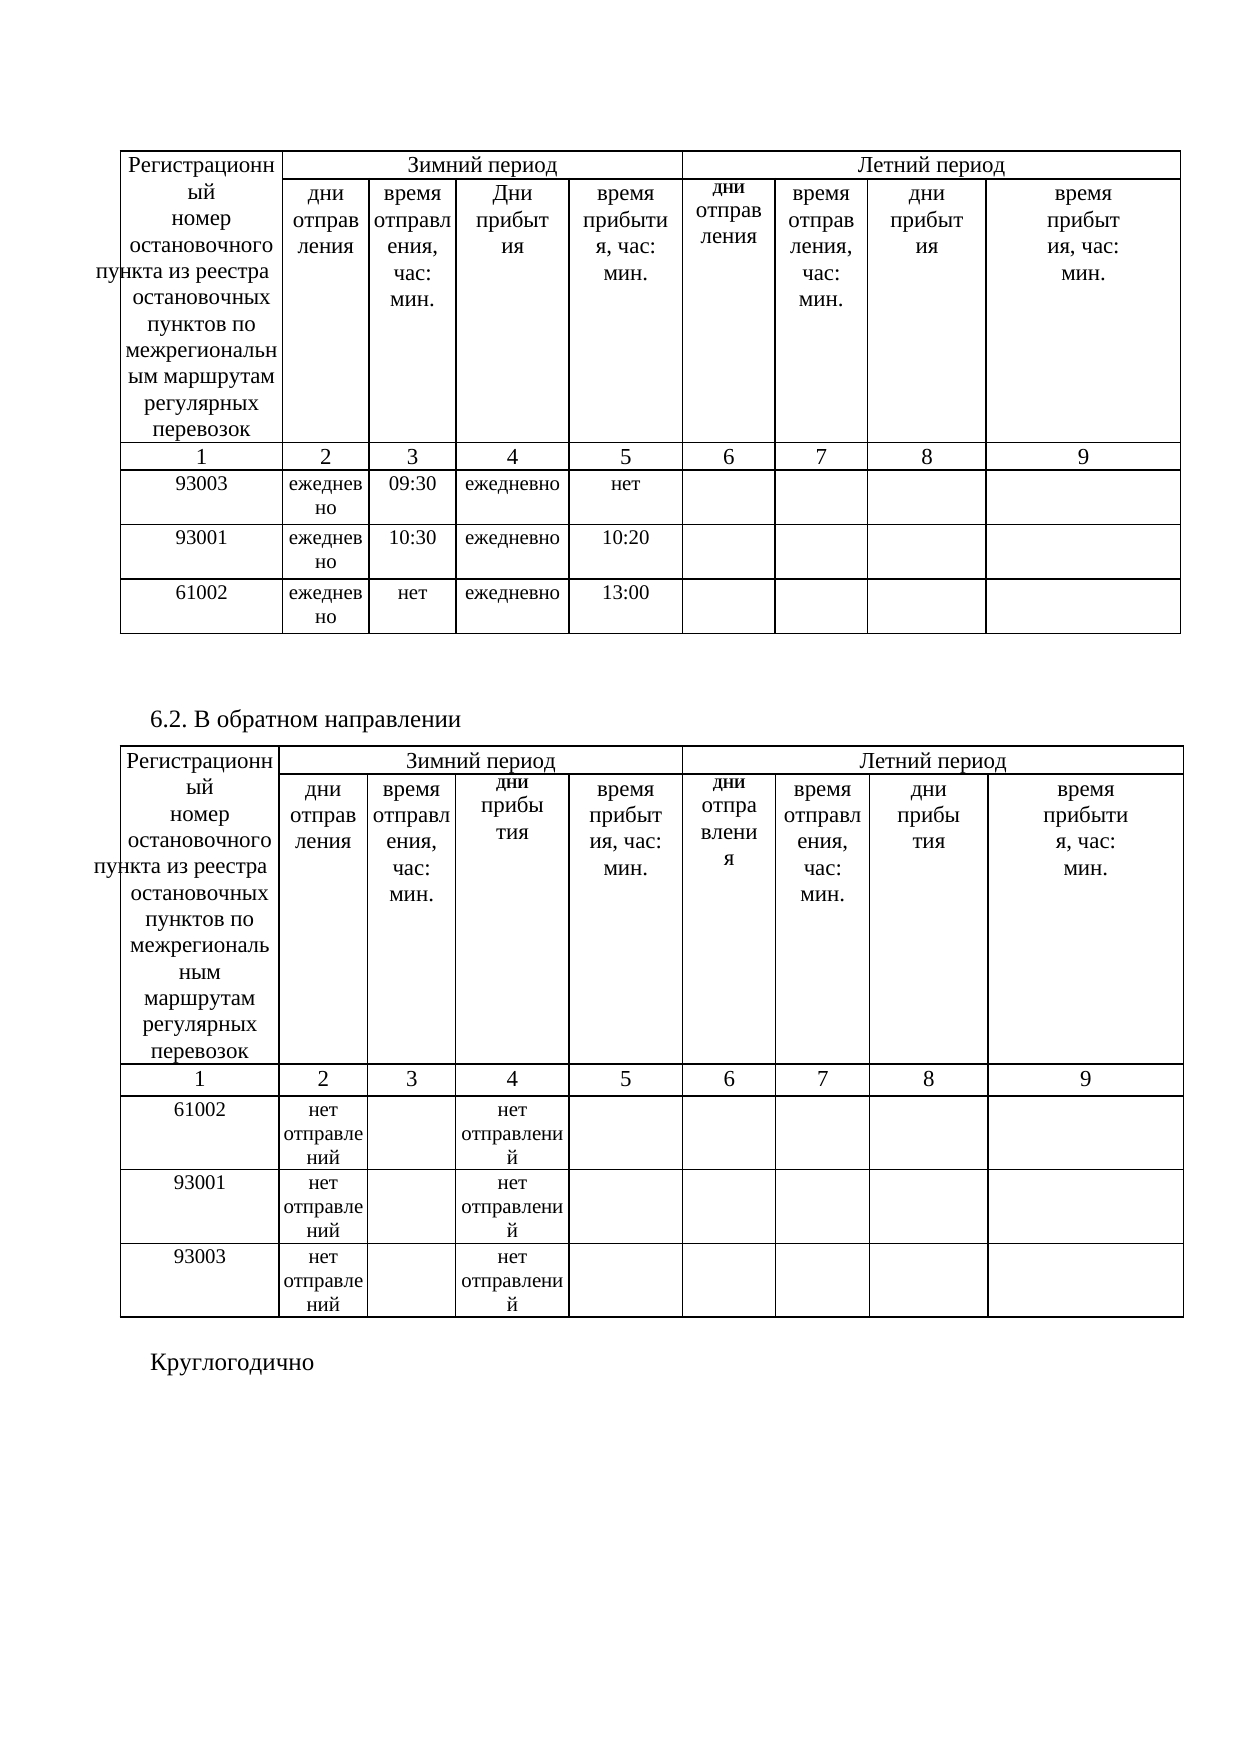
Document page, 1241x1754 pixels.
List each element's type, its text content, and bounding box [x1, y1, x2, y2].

table_cell [683, 525, 774, 578]
table_header Зимний период [280, 747, 682, 773]
table_cell [683, 471, 774, 524]
table_cell 5 [570, 443, 682, 469]
table_cell 8 [870, 1065, 987, 1095]
table_cell [776, 525, 867, 578]
table_cell 6 [683, 1065, 775, 1095]
table_cell 1 [121, 1065, 278, 1095]
text 6.2. В обратном направлении [150, 704, 1090, 733]
table_cell 93003 [121, 1244, 278, 1316]
table_cell [368, 1170, 455, 1242]
table_cell время прибыт ия, час: мин. [987, 180, 1180, 441]
table_cell время прибыт ия, час: мин. [570, 775, 682, 1063]
table_header Летний период [683, 152, 1180, 178]
table_cell [776, 1244, 869, 1316]
table_cell время отправл ения, час: мин. [370, 180, 455, 441]
table_cell дни отправ ления [283, 180, 368, 441]
table_cell 2 [280, 1065, 367, 1095]
text Круглогодично [150, 1347, 1090, 1375]
table_cell время отправ ления, час: мин. [776, 180, 867, 441]
table_cell 9 [989, 1065, 1183, 1095]
table_cell [870, 1244, 987, 1316]
table_cell ежедневно [283, 580, 368, 632]
table_cell [683, 1170, 775, 1242]
table_cell нет отправлений [280, 1097, 367, 1169]
table_cell дни прибы тия [870, 775, 987, 1063]
table_cell нет отправлений [280, 1170, 367, 1242]
table_cell [570, 1244, 682, 1316]
table_cell ДНИ отпра влени я [683, 775, 775, 1063]
table_cell [683, 1244, 775, 1316]
table_cell 61002 [121, 580, 282, 632]
table_cell 10:30 [370, 525, 455, 578]
table_cell ежедневно [457, 580, 568, 632]
table_cell ежедневно [457, 525, 568, 578]
table_cell 1 [121, 443, 282, 469]
table_cell [683, 1097, 775, 1169]
table_cell ежедневно [283, 471, 368, 524]
table_cell нет [370, 580, 455, 632]
table_cell время прибыти я, час: мин. [570, 180, 682, 441]
table_cell нет отправлений [456, 1097, 568, 1169]
table_cell [989, 1097, 1183, 1169]
table_cell 3 [368, 1065, 455, 1095]
table_cell 8 [868, 443, 985, 469]
table_cell нет отправлений [456, 1170, 568, 1242]
table_cell нет отправлений [280, 1244, 367, 1316]
table_cell [776, 580, 867, 632]
table_cell [776, 471, 867, 524]
table_cell [987, 525, 1180, 578]
table_cell 10:20 [570, 525, 682, 578]
table_header Регистрационный номер остановочного пункта из реестра остановочных пунктов по межрегиональным маршрутам регулярных перевозок [121, 747, 278, 1063]
table_cell 7 [776, 443, 867, 469]
table_cell 9 [987, 443, 1180, 469]
table_cell ежедневно [283, 525, 368, 578]
table_cell [683, 580, 774, 632]
table_cell время прибыти я, час: мин. [989, 775, 1183, 1063]
table_cell дни прибыт ия [868, 180, 985, 441]
table_cell ДНИ прибы тия [456, 775, 568, 1063]
table_cell [868, 471, 985, 524]
table_cell время отправл ения, час: мин. [776, 775, 869, 1063]
table_cell 4 [457, 443, 568, 469]
table_cell 2 [283, 443, 368, 469]
table_cell 5 [570, 1065, 682, 1095]
table_cell [368, 1244, 455, 1316]
table_cell 4 [456, 1065, 568, 1095]
table_cell [868, 580, 985, 632]
table_cell [870, 1170, 987, 1242]
table_cell 3 [370, 443, 455, 469]
table_cell [570, 1170, 682, 1242]
table_cell 61002 [121, 1097, 278, 1169]
table_header Летний период [683, 747, 1183, 773]
table_cell [870, 1097, 987, 1169]
table_cell [368, 1097, 455, 1169]
table_cell 93001 [121, 525, 282, 578]
table_cell 7 [776, 1065, 869, 1095]
table_cell время отправл ения, час: мин. [368, 775, 455, 1063]
table_cell ежедневно [457, 471, 568, 524]
table_header Зимний период [283, 152, 682, 178]
table_cell [776, 1097, 869, 1169]
table_cell [989, 1170, 1183, 1242]
table_cell 93003 [121, 471, 282, 524]
table_cell Дни прибыт ия [457, 180, 568, 441]
table_cell ДНИ отправ ления [683, 180, 774, 441]
table_cell дни отправ ления [280, 775, 367, 1063]
table_cell 09:30 [370, 471, 455, 524]
table_cell [989, 1244, 1183, 1316]
table_cell [776, 1170, 869, 1242]
table_cell [868, 525, 985, 578]
table_cell 93001 [121, 1170, 278, 1242]
table_cell 6 [683, 443, 774, 469]
table_cell [987, 471, 1180, 524]
table_cell [570, 1097, 682, 1169]
table_cell 13:00 [570, 580, 682, 632]
table_header Регистрационный номер остановочного пункта из реестра остановочных пунктов по межрегиональным маршрутам регулярных перевозок [121, 152, 282, 441]
table_cell нет [570, 471, 682, 524]
table_cell [987, 580, 1180, 632]
table_cell нет отправлений [456, 1244, 568, 1316]
